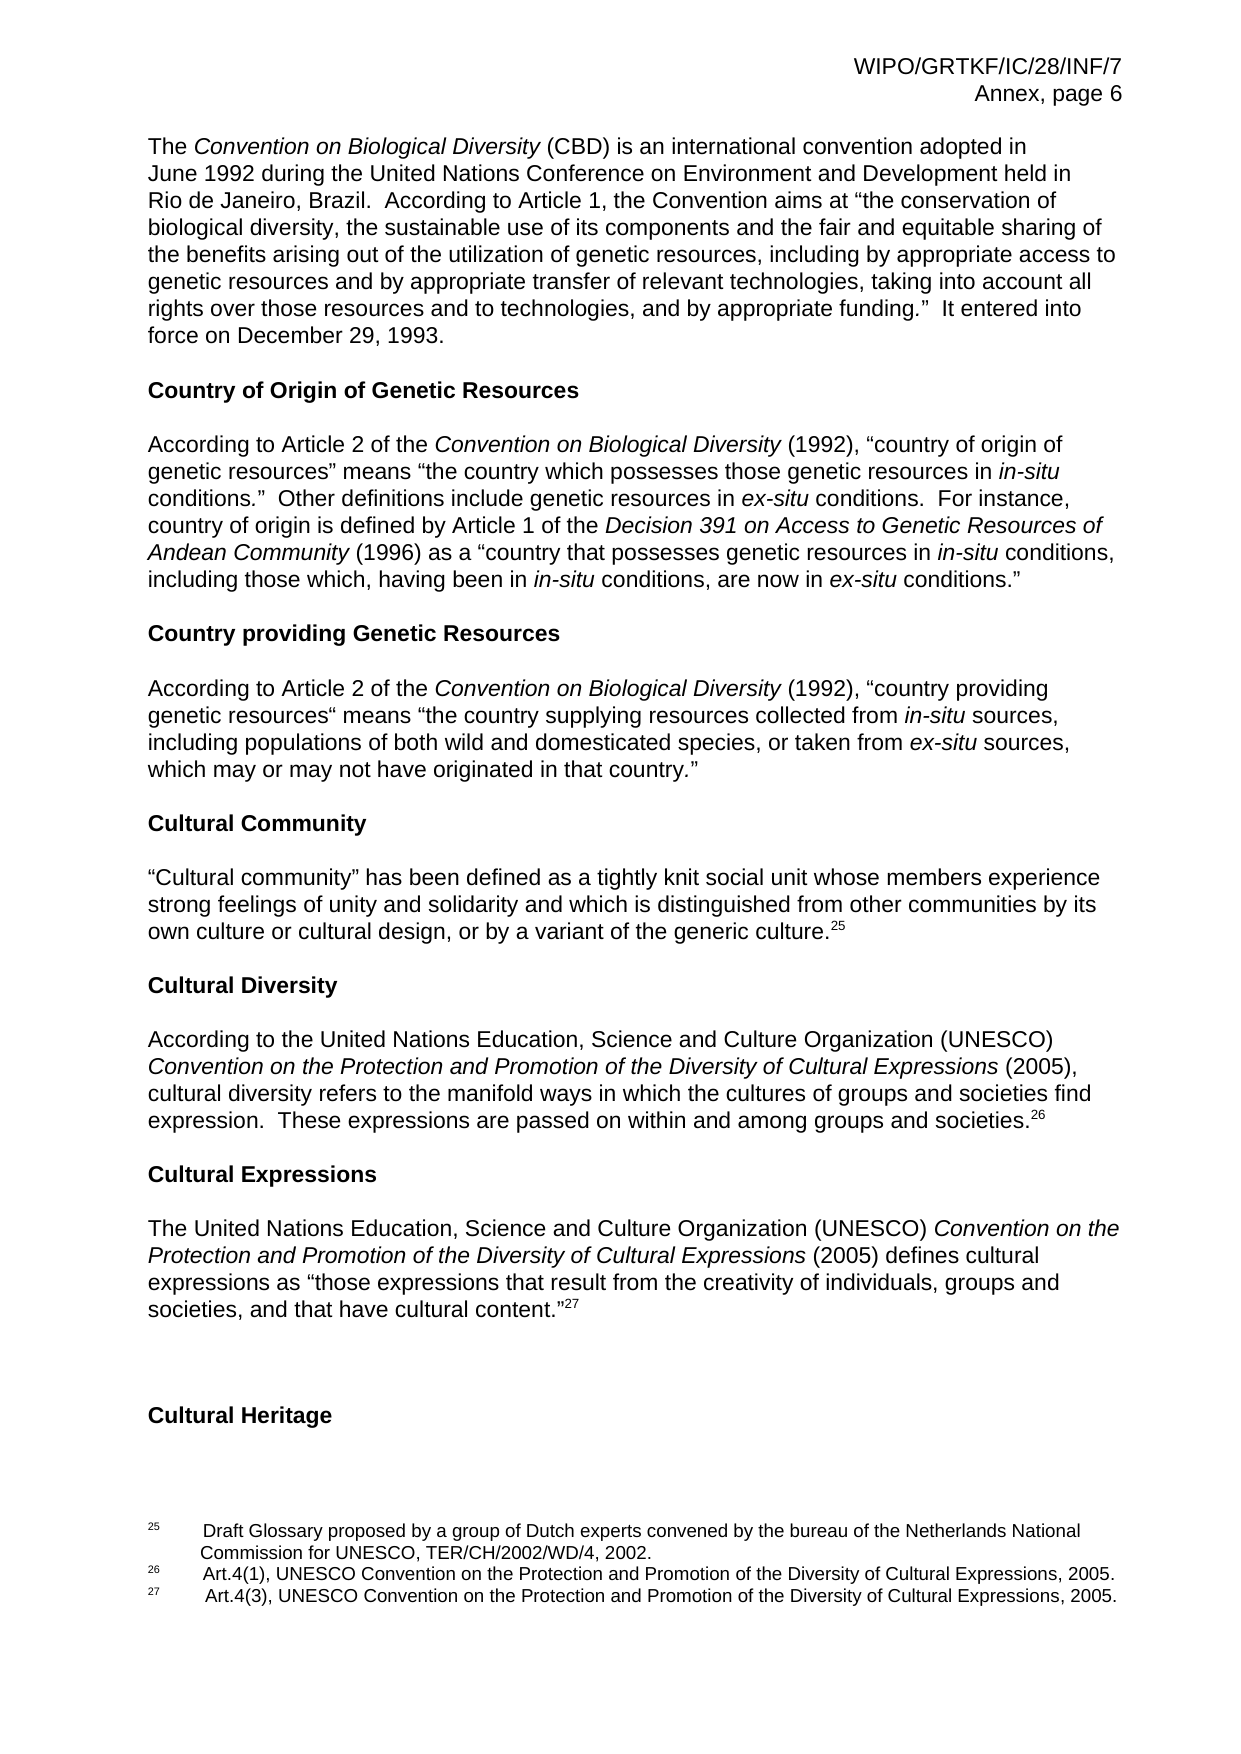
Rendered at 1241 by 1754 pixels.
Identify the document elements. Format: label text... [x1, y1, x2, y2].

text Cultural Expressions [148, 1160, 1122, 1187]
text Country of Origin of Genetic Resources [148, 376, 1122, 403]
text Cultural Community [148, 809, 1122, 836]
text The United Nations Education, Science and Culture Organization (UNESCO) Convention on the Protection and Promotion of the Diversity of Cultural Expressions (2005) defines cultural expressions as “those expressions that result from the creativity of individuals, groups and societies, and that have cultural content.” [148, 1214, 1122, 1322]
text According to Article 2 of the Convention on Biological Diversity (1992), “country providing genetic resources“ means “the country supplying resources collected from in-situ sources, including populations of both wild and domesticated species, or taken from ex-situ sources, which may or may not have originated in that country.” [148, 674, 1122, 782]
text The Convention on Biological Diversity (CBD) is an international convention adopted in June 1992 during the United Nations Conference on Environment and Development held in . According to Article 1, the Convention aims at “the conservation of biological diversity, the sustainable use of its components and the fair and equitable sharing of the benefits arising out of the utilization of genetic resources, including by appropriate access to genetic resources and by appropriate transfer of relevant technologies, taking into account all rights over those resources and to technologies, and by appropriate funding.” It entered into force on December 29, 1993. [148, 132, 1122, 349]
text Country providing Genetic Resources [148, 620, 1122, 647]
text Cultural Diversity [148, 971, 1122, 998]
text “Cultural community” has been defined as a tightly knit social unit whose members experience strong feelings of unity and solidarity and which is distinguished from other communities by its own culture or cultural design, or by a variant of the generic culture. [148, 863, 1122, 945]
text According to the United Nations Education, Science and Culture Organization (UNESCO) Convention on the Protection and Promotion of the Diversity of Cultural Expressions (2005), cultural diversity refers to the manifold ways in which the cultures of groups and societies find expression. These expressions are passed on within and among groups and societies. [148, 1025, 1122, 1133]
text Cultural Heritage [148, 1401, 1122, 1428]
text According to Article 2 of the Convention on Biological Diversity (1992), “country of origin of genetic resources” means “the country which possesses those genetic resources in in-situ conditions.” Other definitions include genetic resources in ex-situ conditions. For instance, country of origin is defined by Article 1 of the Decision 391 on Access to Genetic Resources of Andean Community (1996) as a “country that possesses genetic resources in in-situ conditions, including those which, having been in in-situ conditions, are now in ex-situ conditions.” [148, 430, 1122, 593]
